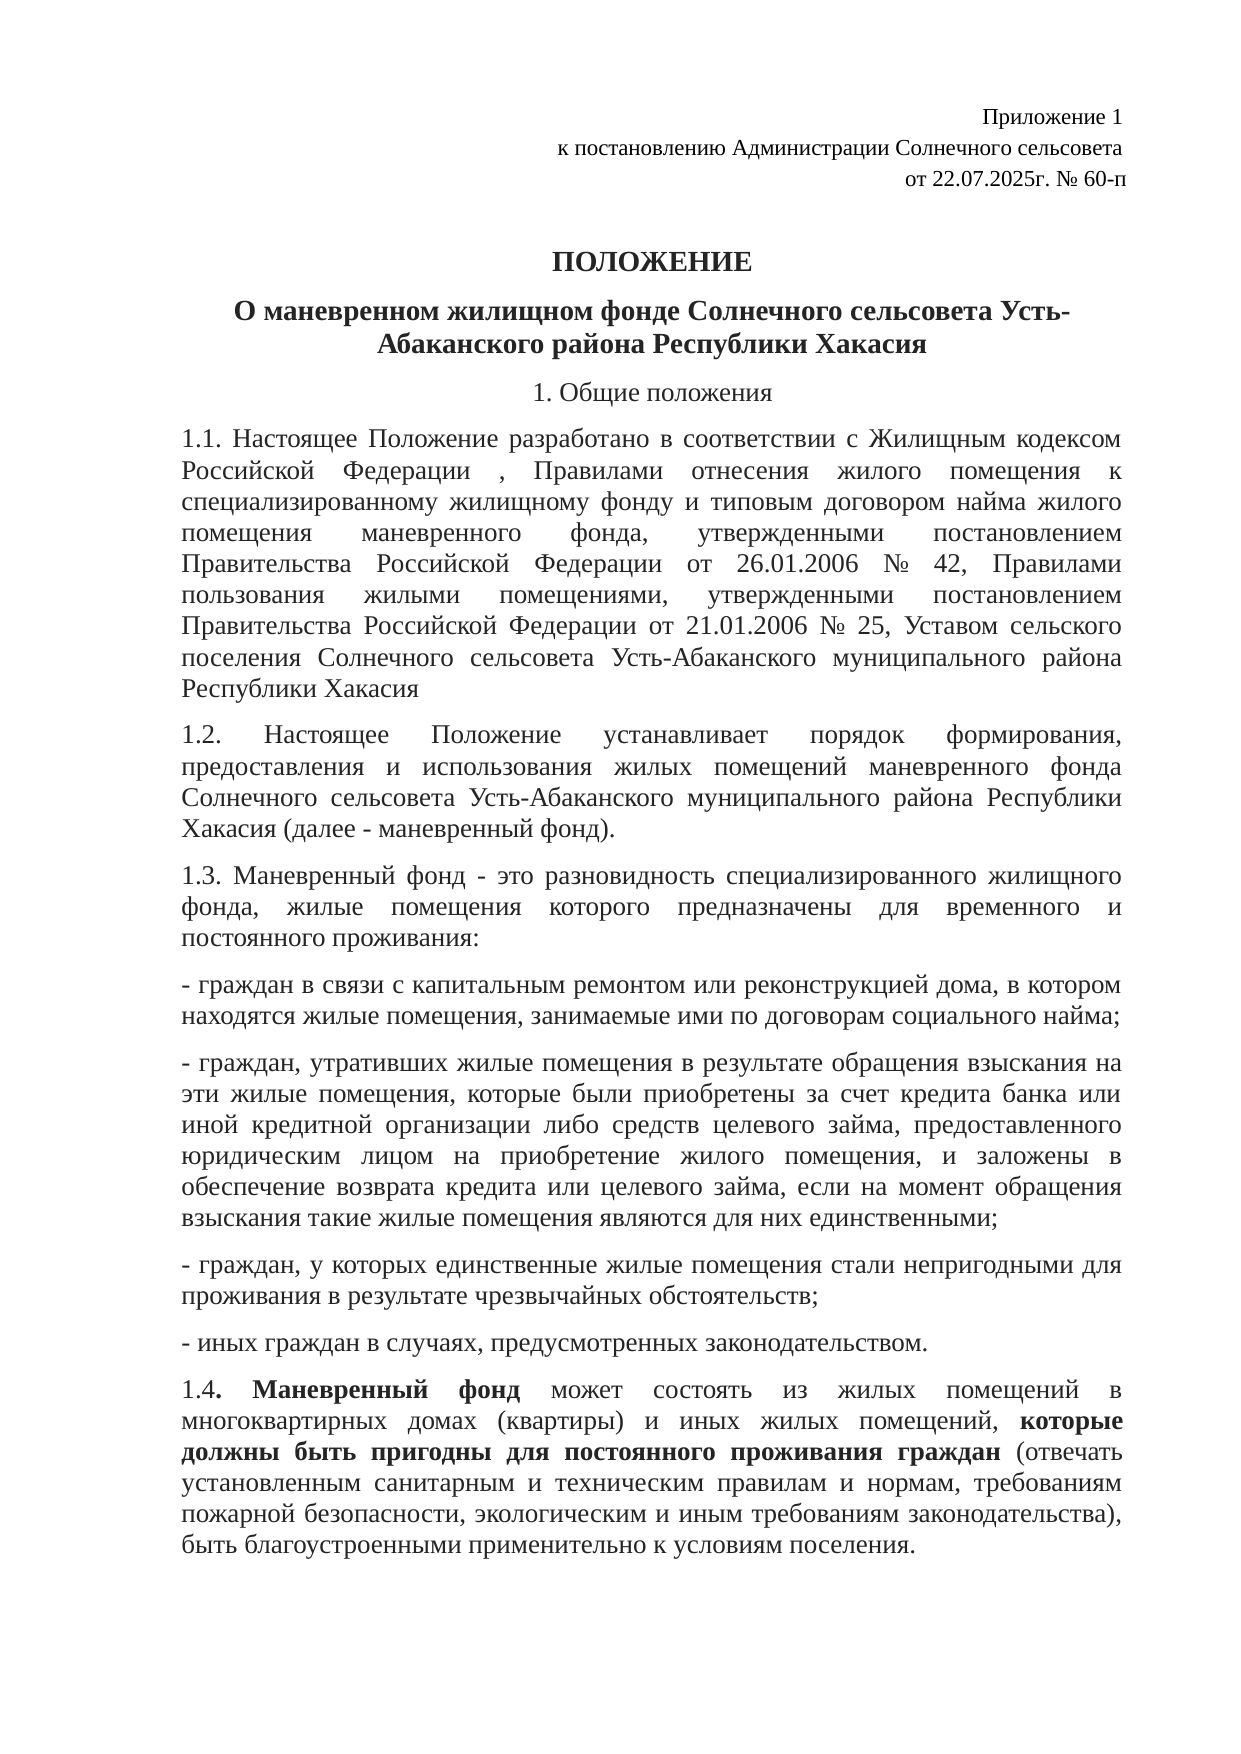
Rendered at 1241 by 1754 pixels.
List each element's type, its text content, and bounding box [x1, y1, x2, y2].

text Приложение 1 [181, 103, 1123, 130]
text 1.2. Настоящее Положение устанавливает порядок формирования, предоставления и использования жилых помещений маневренного фонда Солнечного сельсовета Усть-Абаканского муниципального района Республики Хакасия (далее - маневренный фонд). [181, 718, 1123, 843]
text - иных граждан в случаях, предусмотренных законодательством. [181, 1326, 1123, 1357]
text 1.1. Настоящее Положение разработано в соответствии с Жилищным кодексом Российской Федерации , Правилами отнесения жилого помещения к специализированному жилищному фонду и типовым договором найма жилого помещения маневренного фонда, утвержденными постановлением Правительства Российской Федерации от 26.01.2006 № 42, Правилами пользования жилыми помещениями, утвержденными постановлением Правительства Российской Федерации от 21.01.2006 № 25, Уставом сельского поселения Солнечного сельсовета Усть-Абаканского муниципального района Республики Хакасия [181, 423, 1123, 703]
text - граждан в связи с капитальным ремонтом или реконструкцией дома, в котором находятся жилые помещения, занимаемые ими по договорам социального найма; [181, 968, 1123, 1030]
text О маневренном жилищном фонде Солнечного сельсовета Усть-Абаканского района Республики Хакасия [181, 293, 1123, 360]
text от 22.07.2025г. № 60-п [181, 164, 1126, 191]
text - граждан, утративших жилые помещения в результате обращения взыскания на эти жилые помещения, которые были приобретены за счет кредита банка или иной кредитной организации либо средств целевого займа, предоставленного юридическим лицом на приобретение жилого помещения, и заложены в обеспечение возврата кредита или целевого займа, если на момент обращения взыскания такие жилые помещения являются для них единственными; [181, 1046, 1123, 1233]
text 1.3. Маневренный фонд - это разновидность специализированного жилищного фонда, жилые помещения которого предназначены для временного и постоянного проживания: [181, 859, 1123, 952]
text 1. Общие положения [181, 376, 1123, 407]
text - граждан, у которых единственные жилые помещения стали непригодными для проживания в результате чрезвычайных обстоятельств; [181, 1248, 1123, 1311]
text к постановлению Администрации Солнечного сельсовета [181, 134, 1123, 161]
text ПОЛОЖЕНИЕ [181, 244, 1123, 277]
text 1.4. Маневренный фонд может состоять из жилых помещений в многоквартирных домах (квартиры) и иных жилых помещений, которые должны быть пригодны для постоянного проживания граждан (отвечать установленным санитарным и техническим правилам и нормам, требованиям пожарной безопасности, экологическим и иным требованиям законодательства), быть благоустроенными применительно к условиям поселения. [181, 1373, 1123, 1560]
